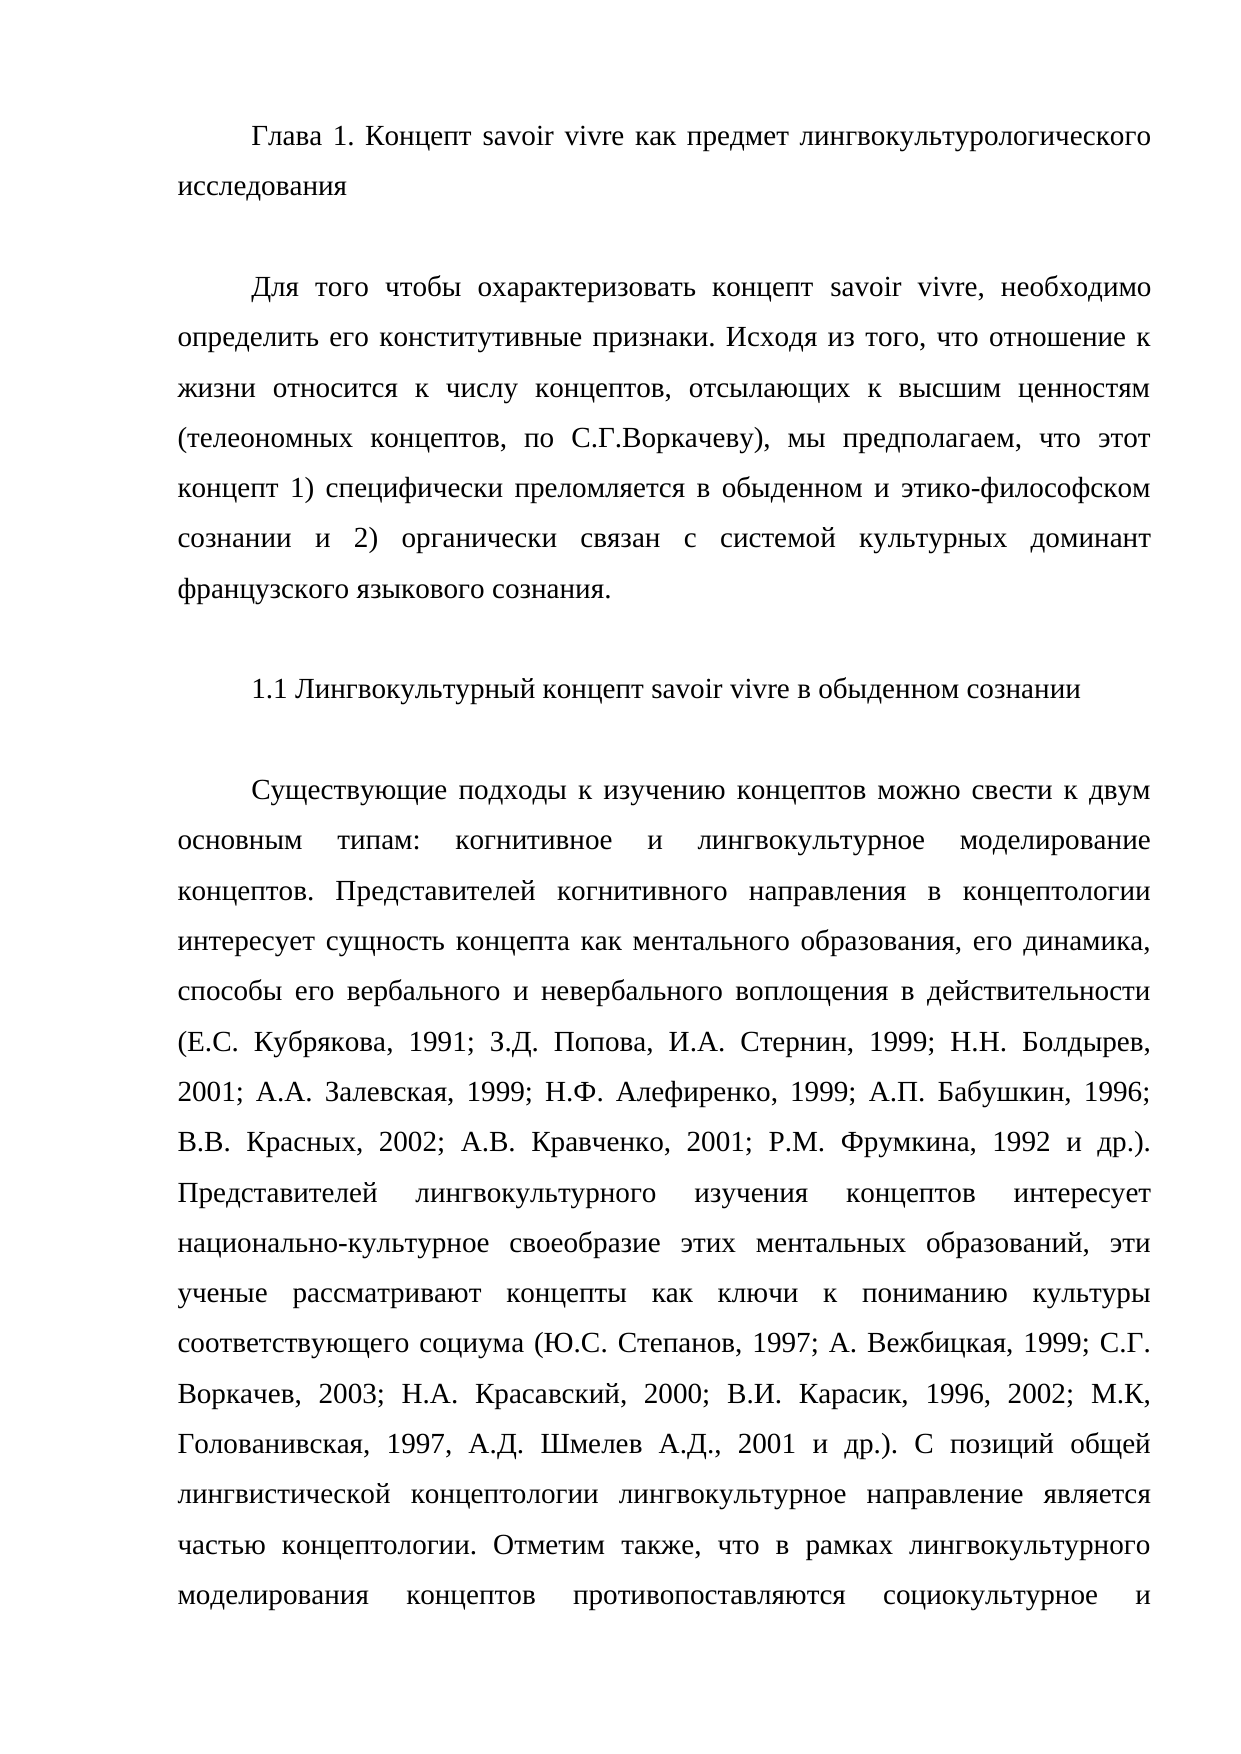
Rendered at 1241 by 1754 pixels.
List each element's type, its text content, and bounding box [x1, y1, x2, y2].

text 1.1 Лингвокультурный концепт savoir vivre в обыденном сознании [177, 672, 1152, 705]
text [177, 772, 1152, 1611]
text Для того чтобы охарактеризовать концепт savoir vivre, необходимо определить его конститутивные признаки. Исходя из того, что отношение к жизни относится к числу концептов, отсылающих к высшим ценностям (телеономных концептов, по С.Г.Воркачеву), мы предполагаем, что этот концепт 1) специфически преломляется в обыденном и этико-философском сознании и 2) органически связан с системой культурных доминант французского языкового сознания. [177, 269, 1152, 604]
text Глава 1. Концепт savoir vivre как предмет лингвокультурологического исследования [177, 118, 1152, 202]
